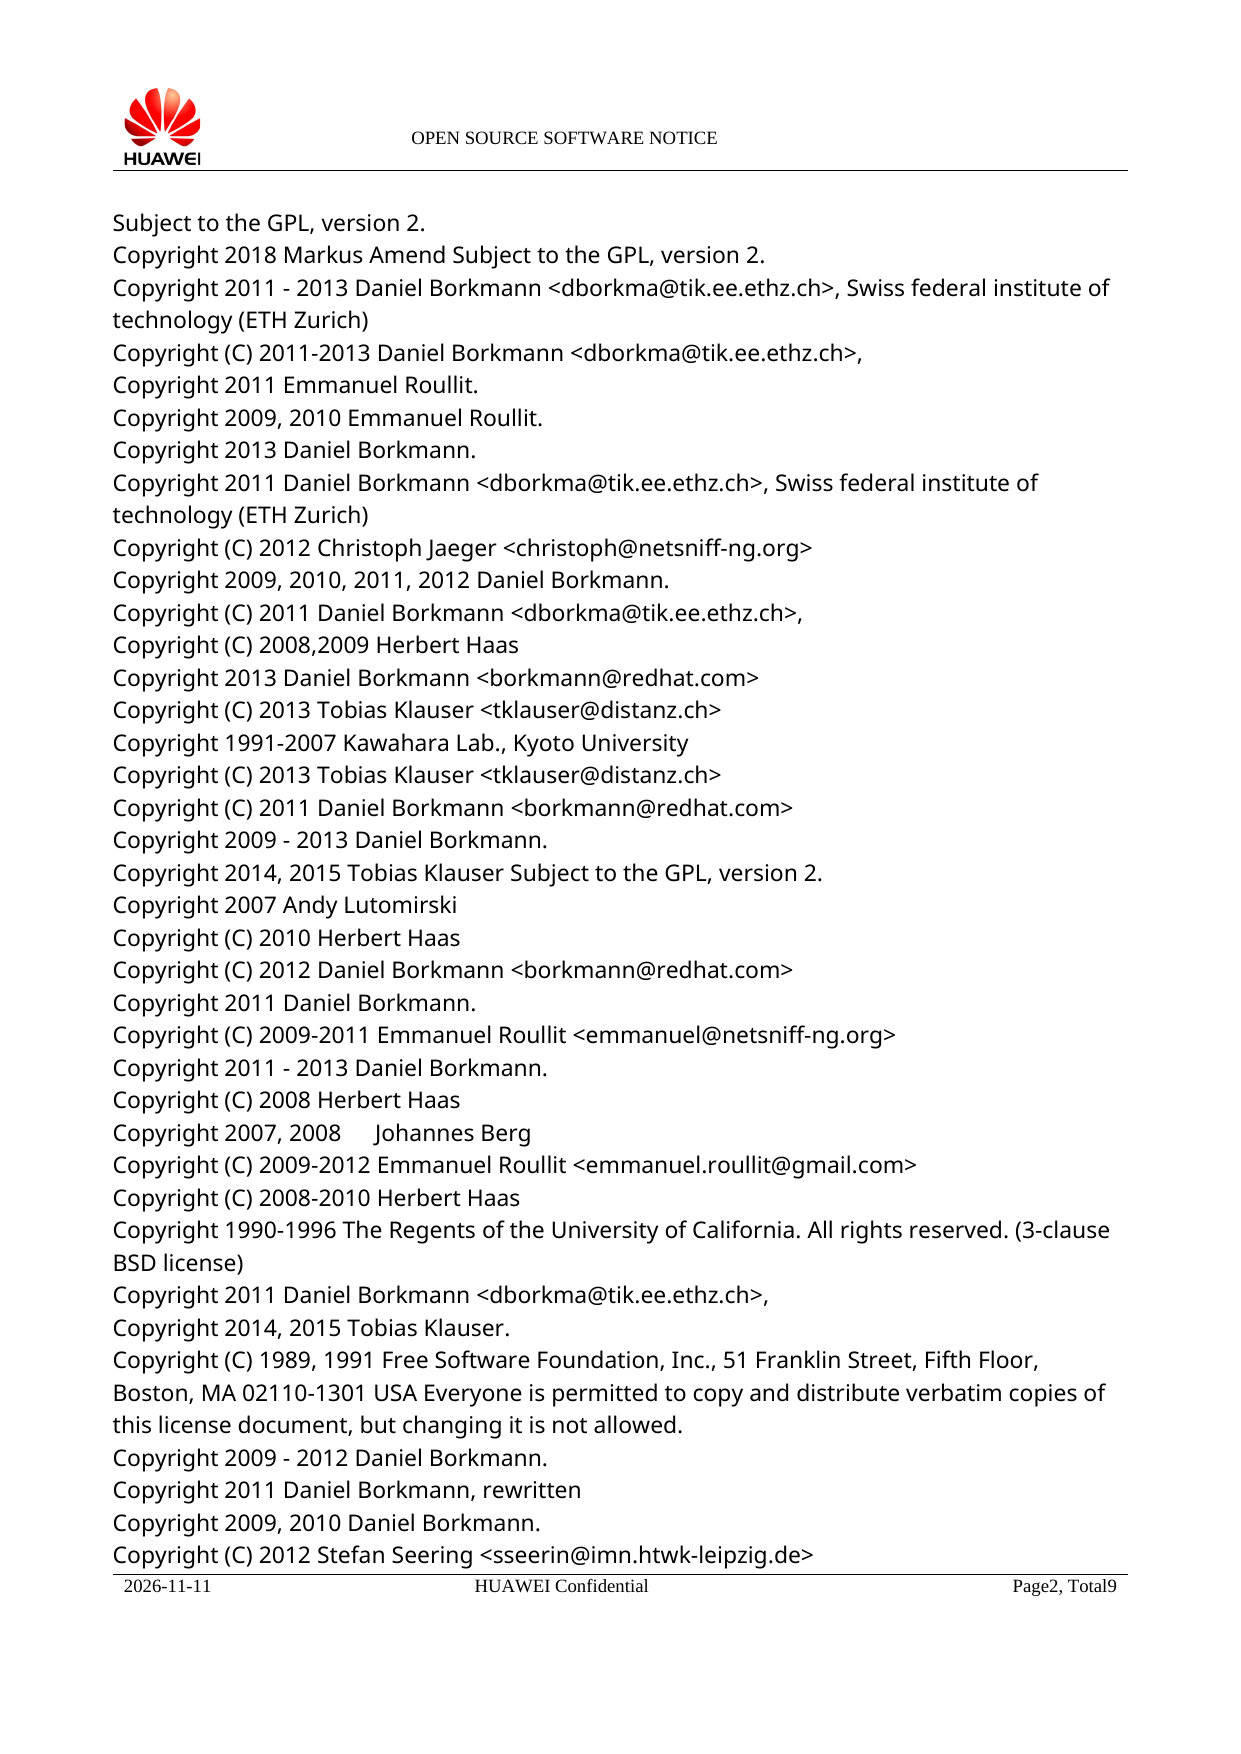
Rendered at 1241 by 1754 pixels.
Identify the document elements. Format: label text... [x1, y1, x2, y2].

picture [124, 88, 201, 165]
